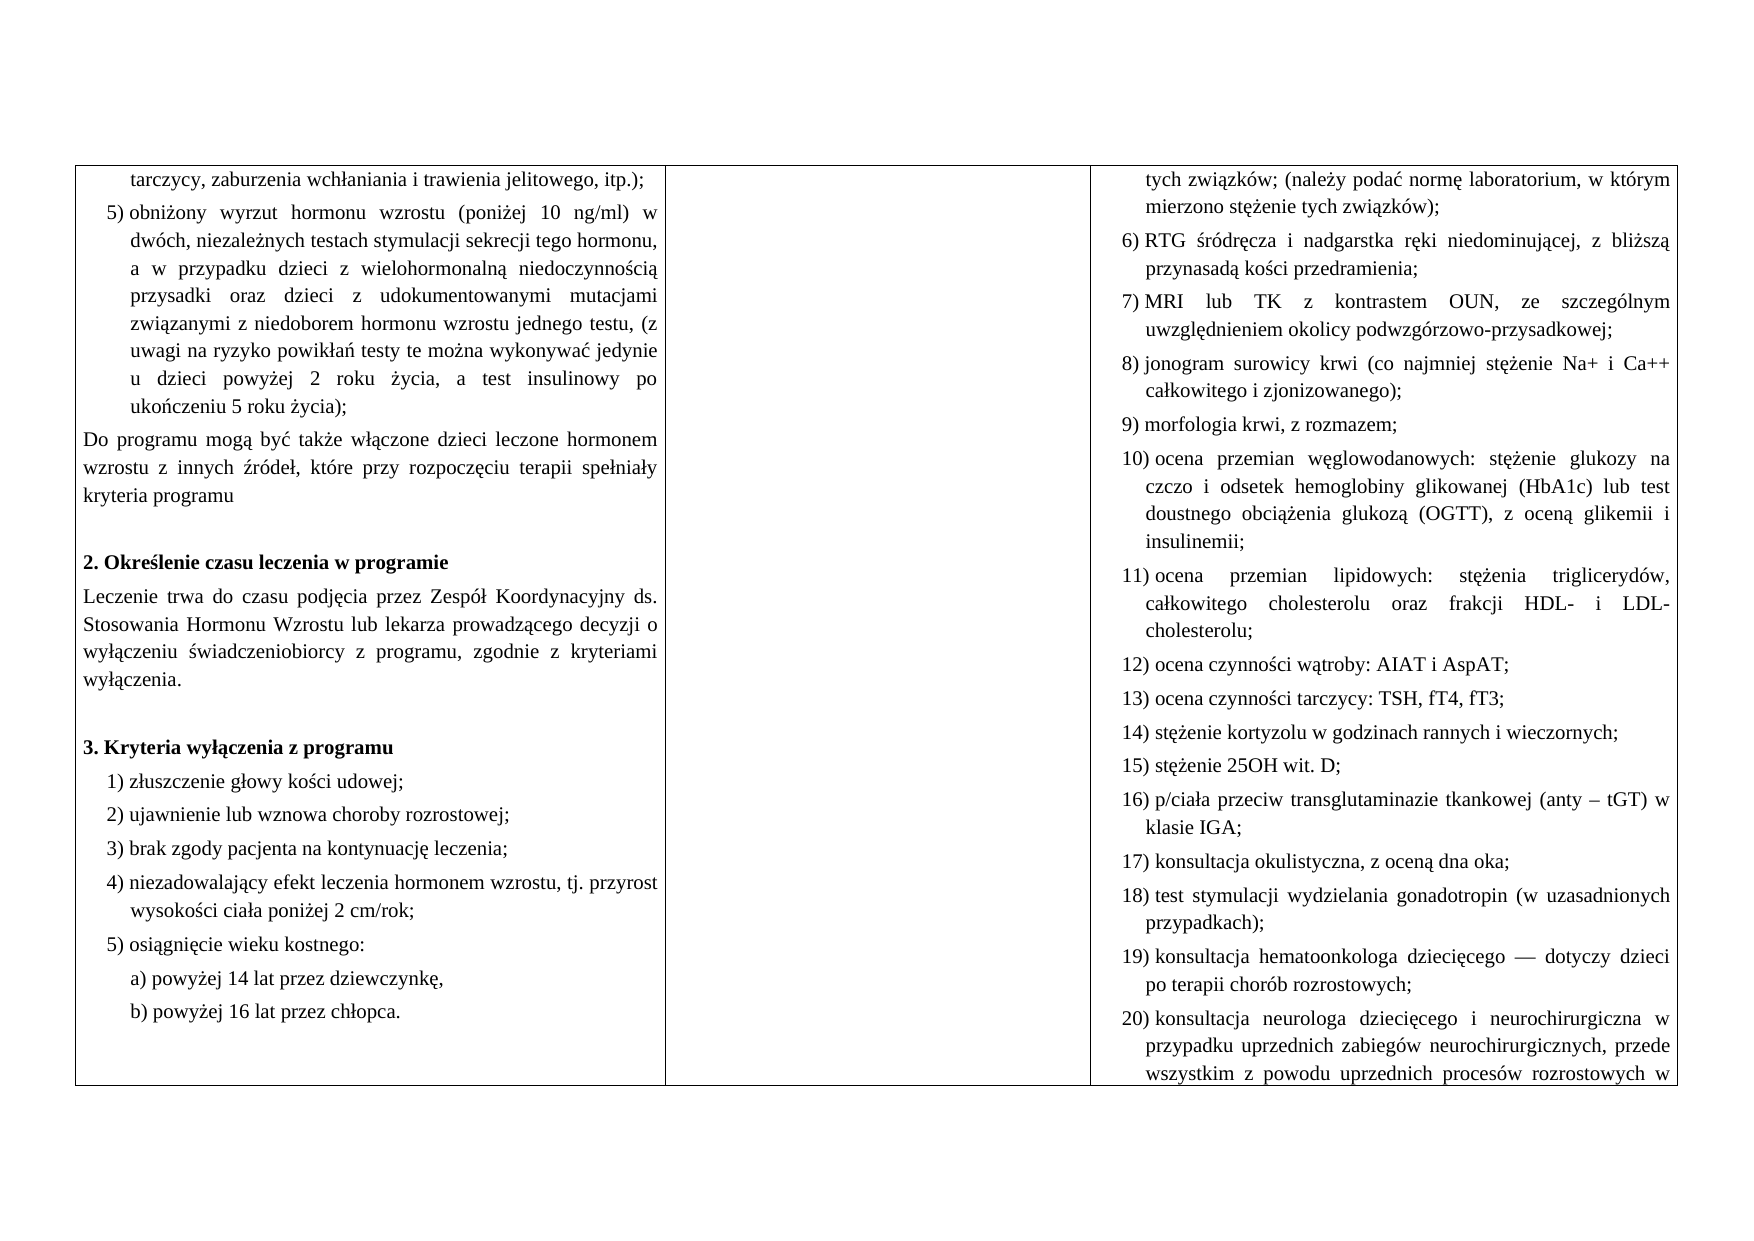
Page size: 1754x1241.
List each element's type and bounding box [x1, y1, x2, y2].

table_cell [76, 166, 665, 1085]
table_cell [1091, 166, 1677, 1085]
table_cell [666, 166, 1090, 1085]
